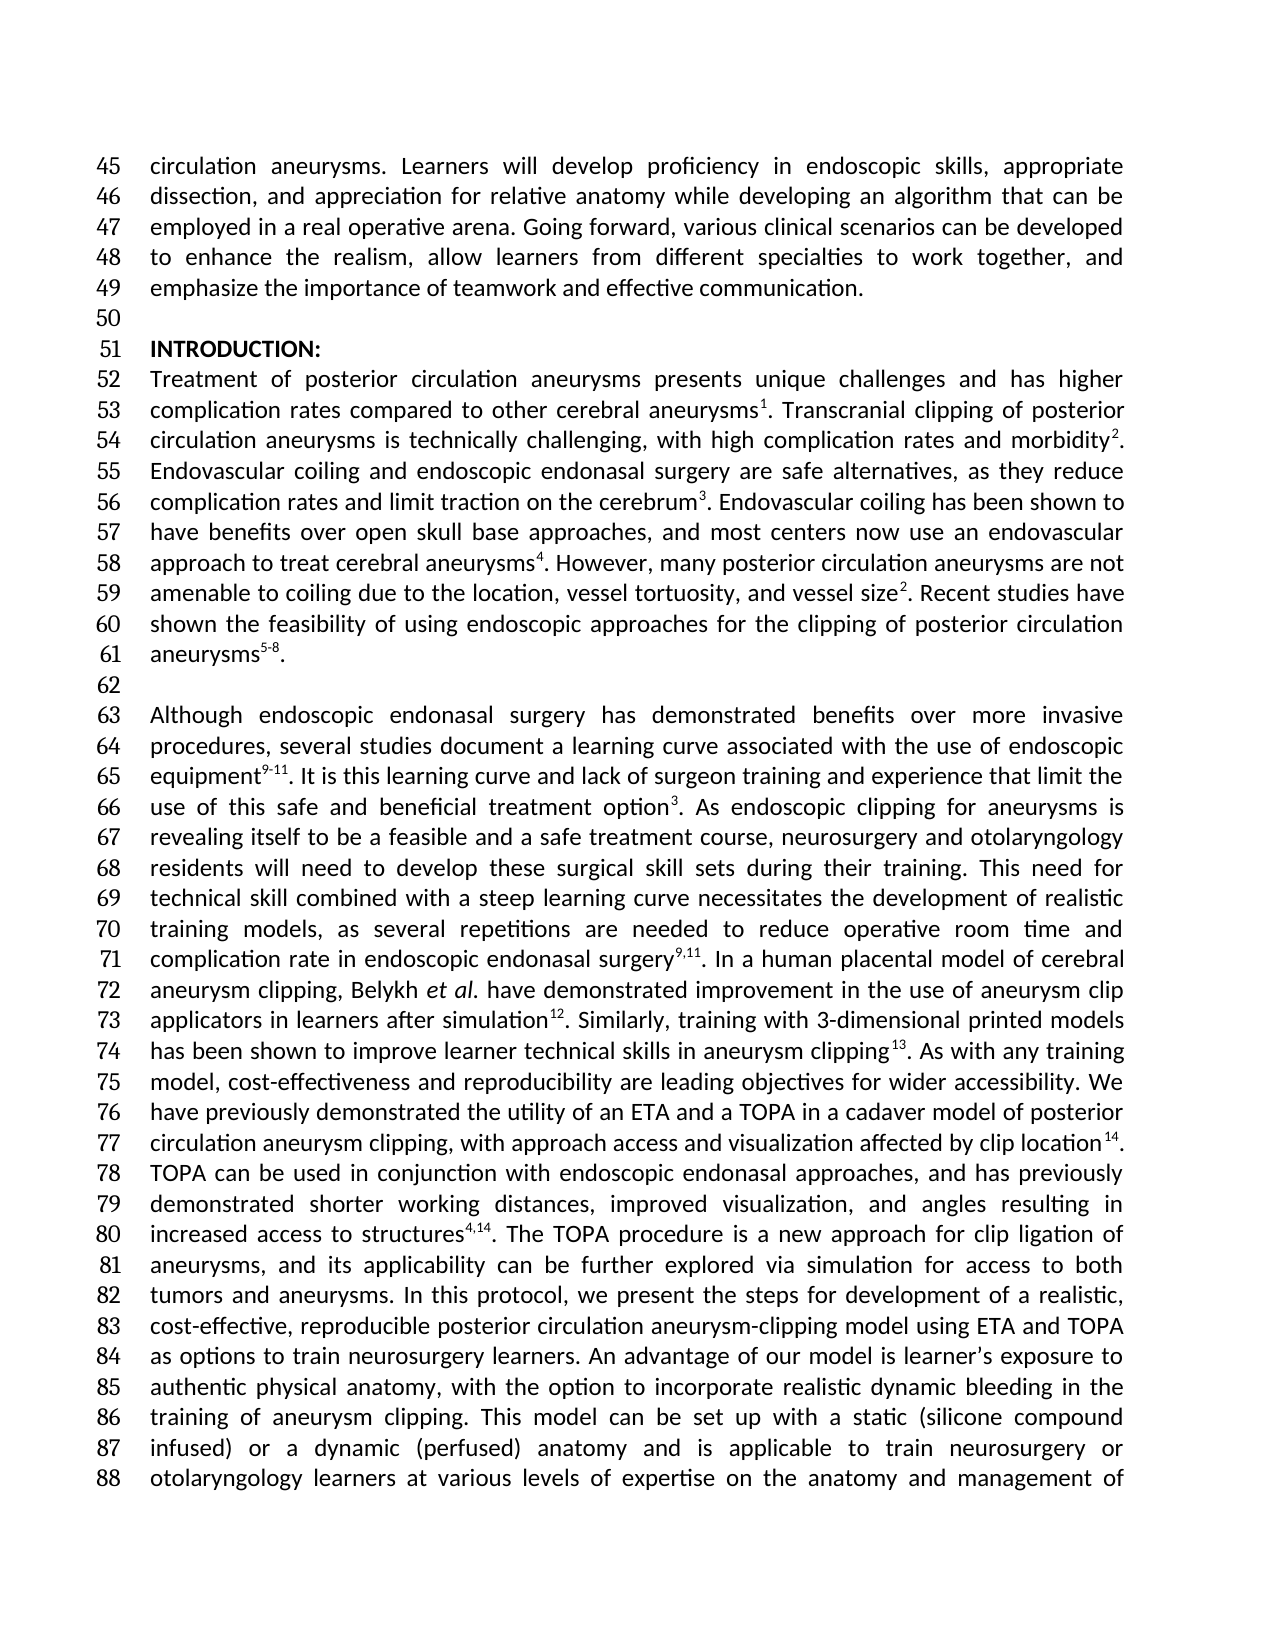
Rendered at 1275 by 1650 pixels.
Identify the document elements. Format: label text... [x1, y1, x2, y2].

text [150, 150, 1125, 303]
text INTRODUCTION: [150, 333, 1125, 364]
text Treatment of posterior circulation aneurysms presents unique challenges and has higher complication rates compared to other cerebral aneurysms1. Transcranial clipping of posterior circulation aneurysms is technically challenging, with high complication rates and morbidity2. Endovascular coiling and endoscopic endonasal surgery are safe alternatives, as they reduce complication rates and limit traction on the cerebrum3. Endovascular coiling has been shown to have benefits over open skull base approaches, and most centers now use an endovascular approach to treat cerebral aneurysms4. However, many posterior circulation aneurysms are not amenable to coiling due to the location, vessel tortuosity, and vessel size2. Recent studies have shown the feasibility of using endoscopic approaches for the clipping of posterior circulation aneurysms5-8. [150, 364, 1125, 669]
